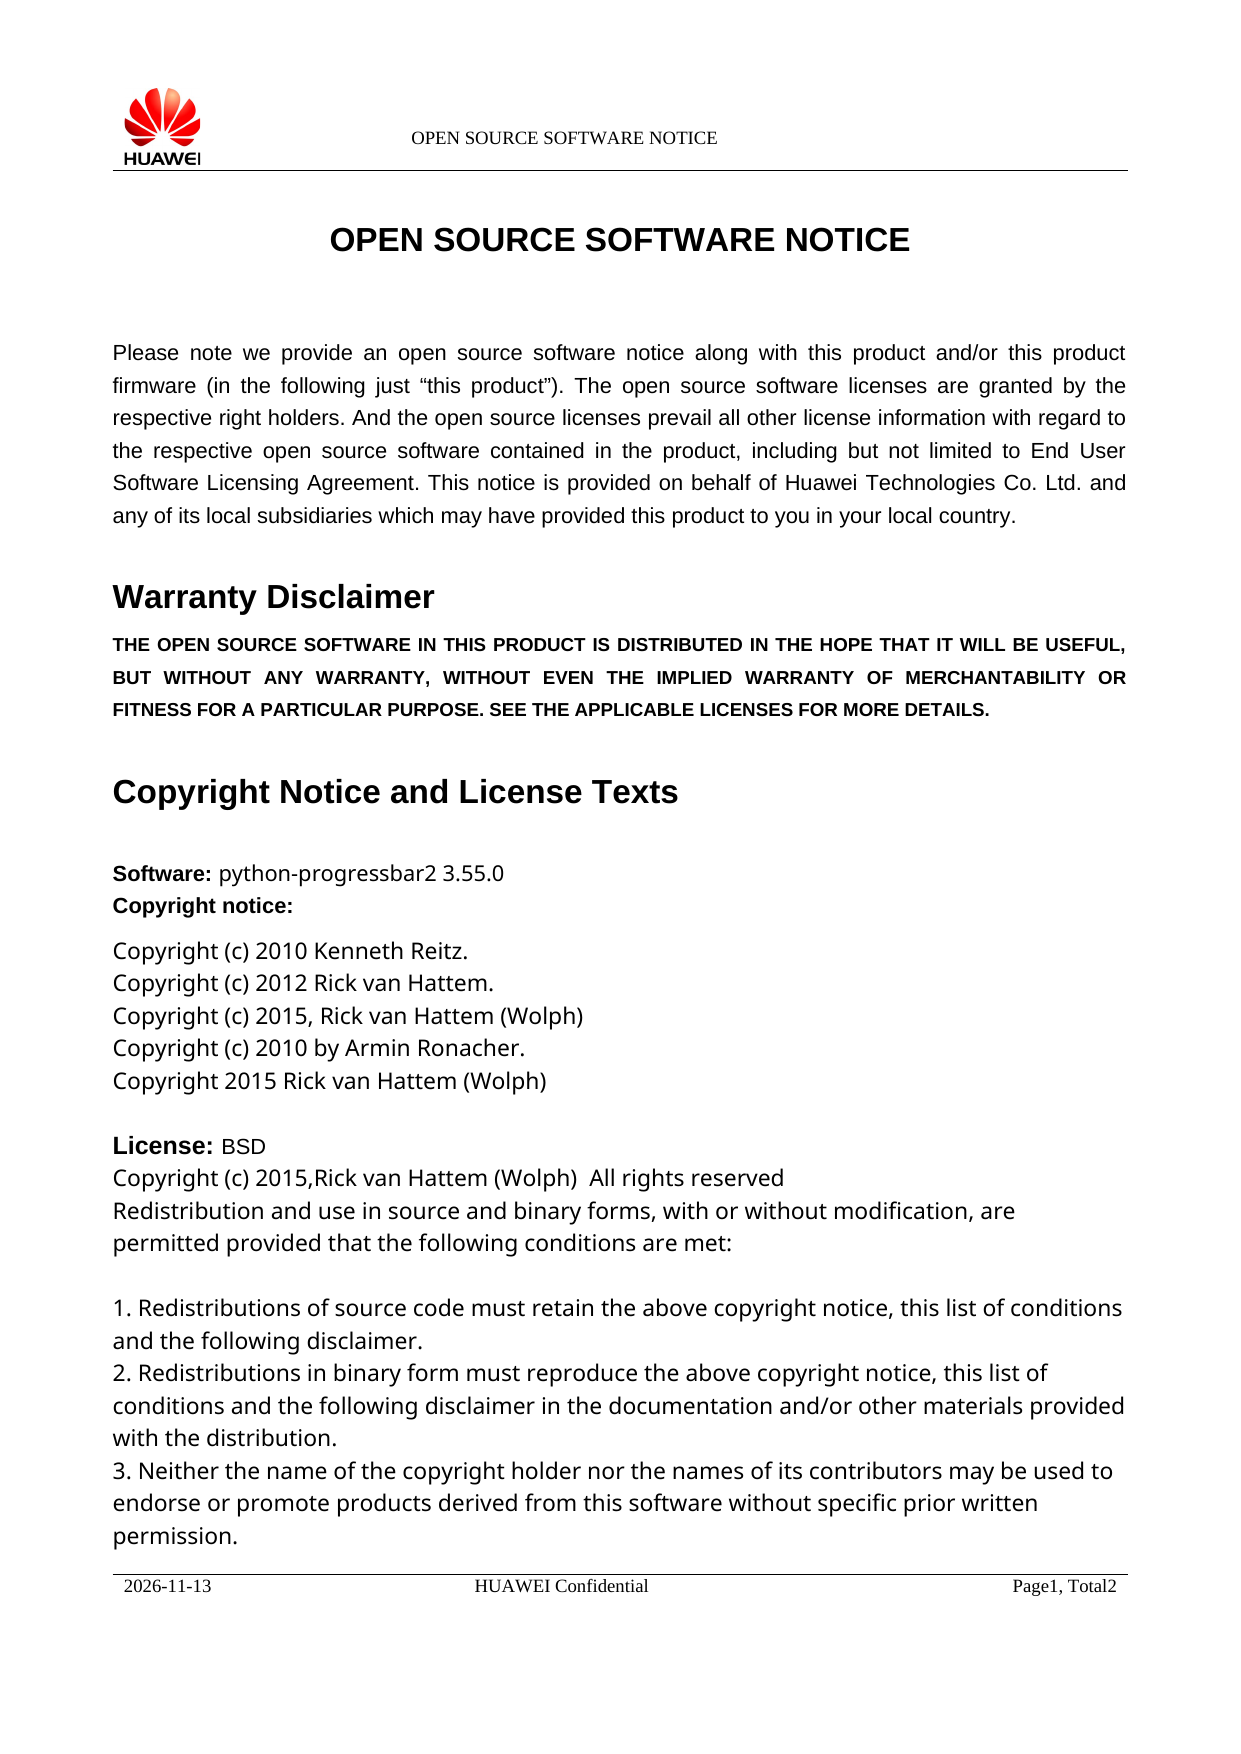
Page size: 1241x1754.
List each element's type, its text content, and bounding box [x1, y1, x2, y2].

text License: BSD [112, 1129, 1128, 1161]
text Please note we provide an open source software notice along with this product and/or this product firmware (in the following just “this product”). The open source software licenses are granted by the respective right holders. And the open source licenses prevail all other license information with regard to the respective open source software contained in the product, including but not limited to End User Software Licensing Agreement. This notice is provided on behalf of Huawei Technologies Co. Ltd. and any of its local subsidiaries which may have provided this product to you in your local country. [112, 336, 1128, 531]
text 3. Neither the name of the copyright holder nor the names of its contributors may be used to endorse or promote products derived from this software without specific prior written permission. [112, 1454, 1128, 1551]
text Copyright notice: [112, 889, 1128, 921]
text Redistribution and use in source and binary forms, with or without modification, are permitted provided that the following conditions are met: [112, 1194, 1128, 1259]
text Warranty Disclaimer [112, 564, 1128, 629]
text 2. Redistributions in binary form must reproduce the above copyright notice, this list of conditions and the following disclaimer in the documentation and/or other materials provided with the distribution. [112, 1356, 1128, 1454]
text The open source software in this product is distributed in the hope that it will be useful, but WITHOUT ANY WARRANTY, without even the implied warranty of MERCHANTABILITY or FITNESS FOR A PARTICULAR PURPOSE. See the applicable licenses for more details. [112, 629, 1128, 726]
text Copyright (c) 2015,Rick van Hattem (Wolph) All rights reserved [112, 1161, 1128, 1194]
text 1. Redistributions of source code must retain the above copyright notice, this list of conditions and the following disclaimer. [112, 1291, 1128, 1356]
title Software: python-progressbar2 3.55.0 [112, 856, 1128, 889]
picture [124, 88, 201, 165]
text Copyright Notice and License Texts [112, 759, 1128, 824]
text Copyright (c) 2010 Kenneth Reitz. Copyright (c) 2012 Rick van Hattem. Copyright (c) 2015, Rick van Hattem (Wolph) Copyright (c) 2010 by Armin Ronacher. Copyright 2015 Rick van Hattem (Wolph) [112, 934, 1128, 1129]
text OPEN SOURCE SOFTWARE NOTICE [112, 206, 1128, 271]
